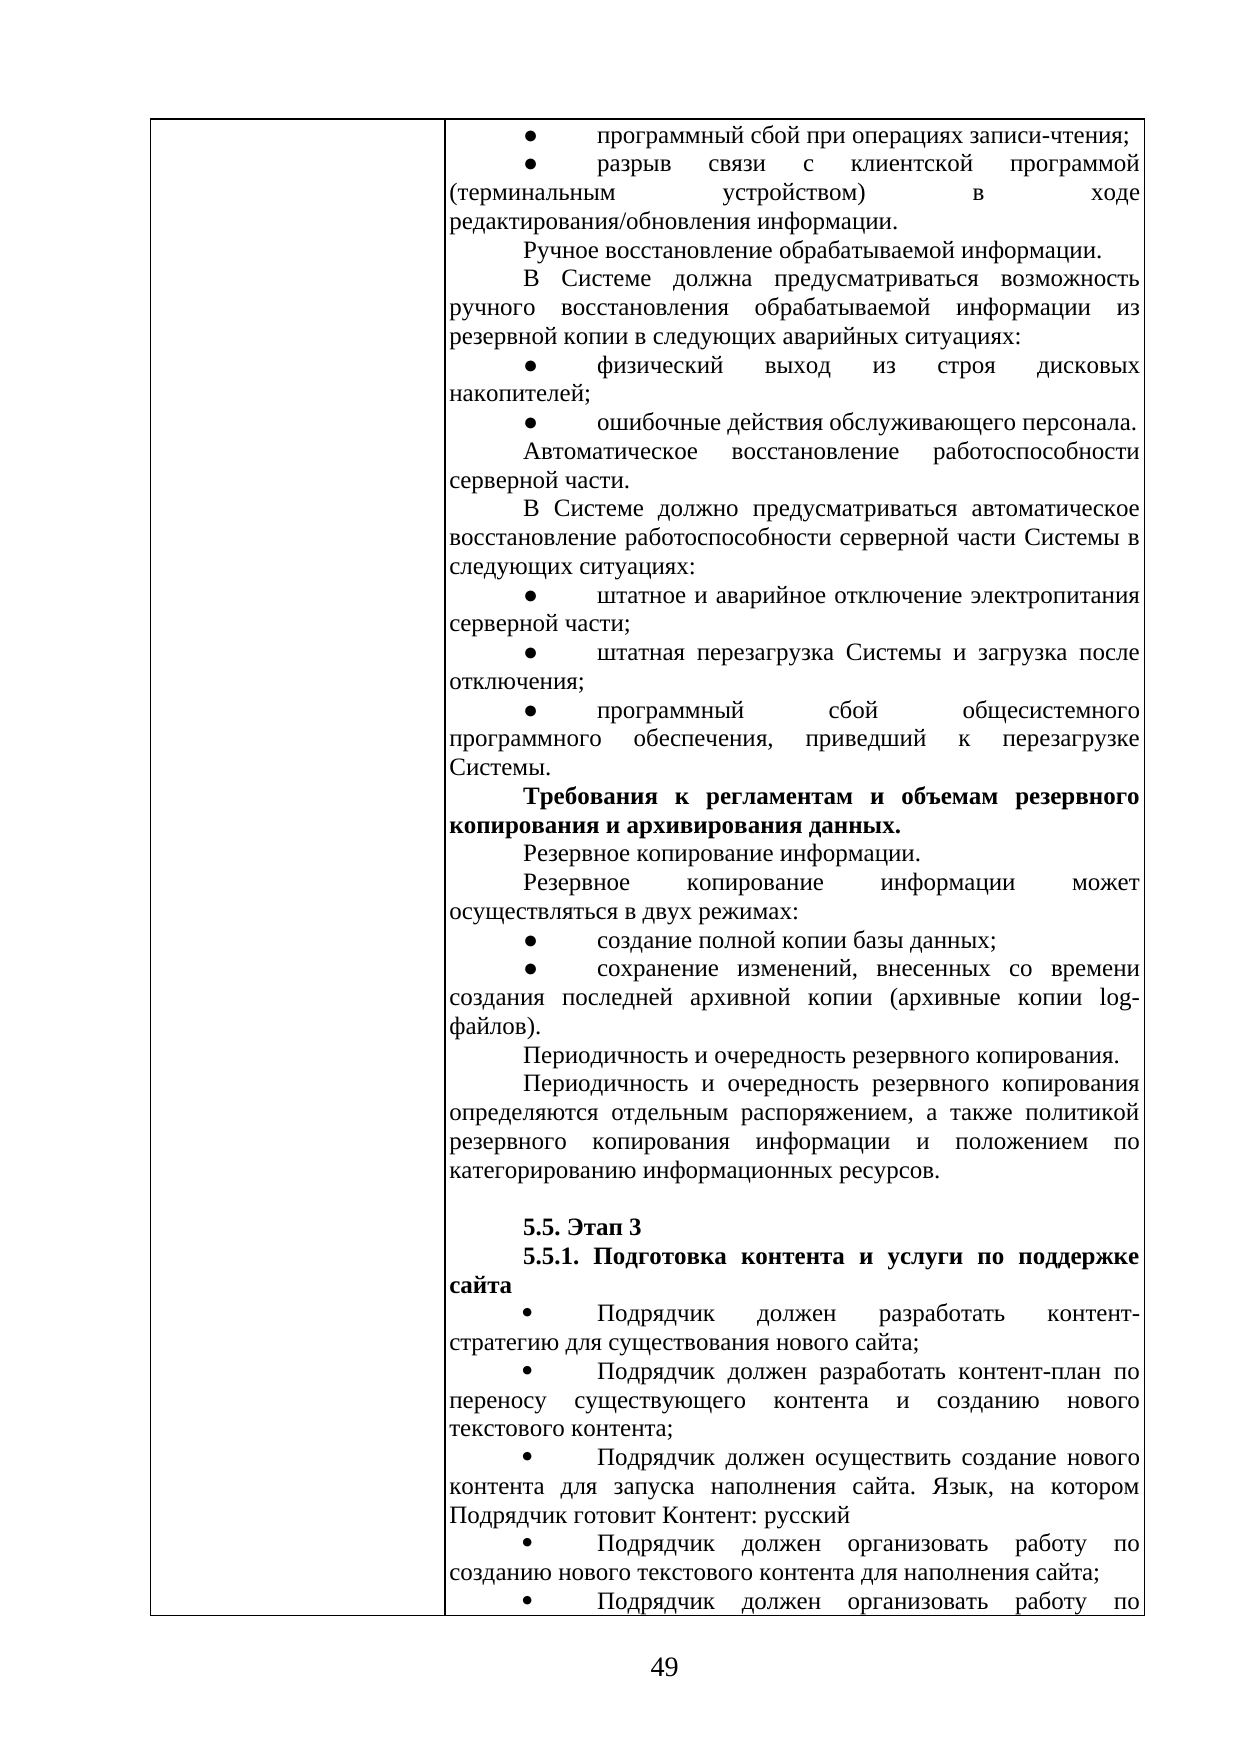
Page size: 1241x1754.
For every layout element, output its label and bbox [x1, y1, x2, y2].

table_cell [151, 120, 444, 1615]
table_cell [446, 120, 1144, 1615]
